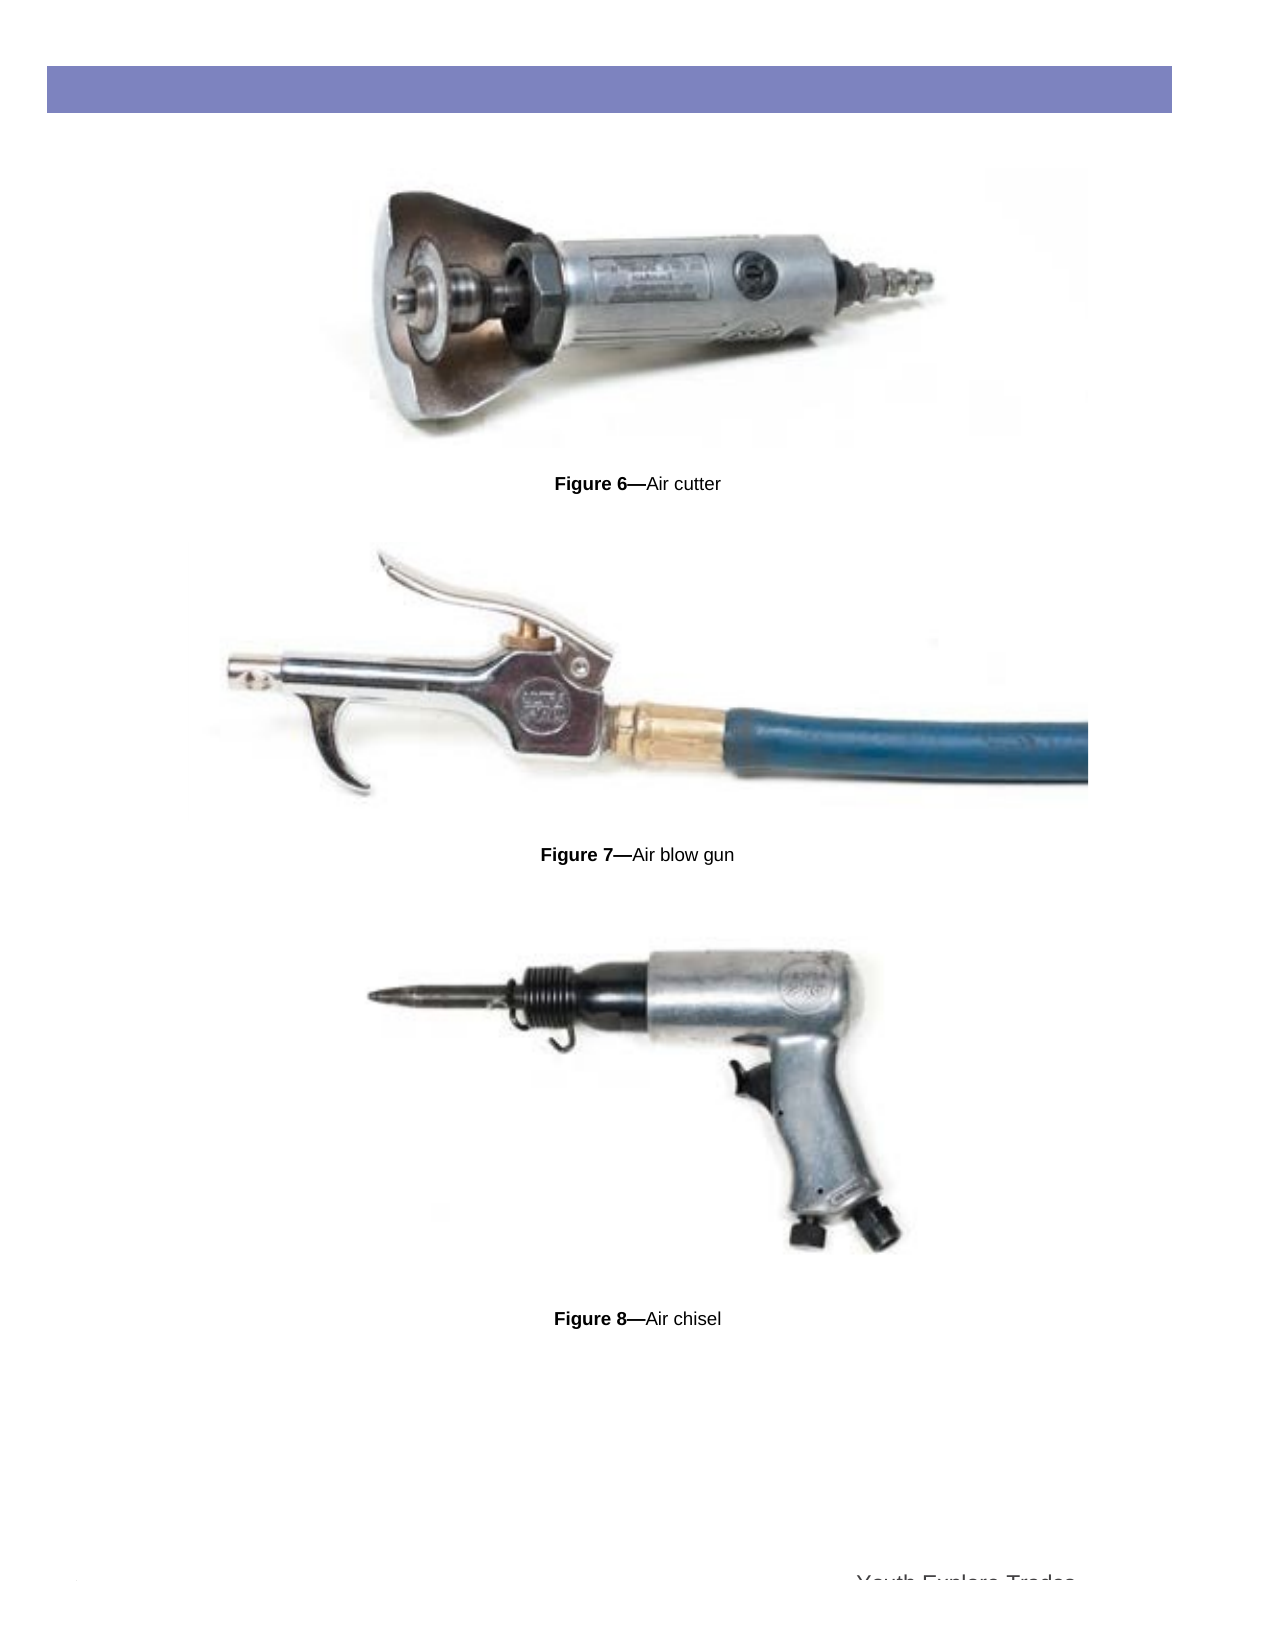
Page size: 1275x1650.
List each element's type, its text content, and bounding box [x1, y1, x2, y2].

text Figure 8—Air chisel [521, 1308, 754, 1329]
picture [187, 542, 1089, 821]
picture [349, 922, 928, 1282]
picture [187, 168, 1089, 448]
text Figure 7—Air blow gun [521, 844, 753, 866]
text Figure 6—Air cutter [521, 472, 754, 494]
